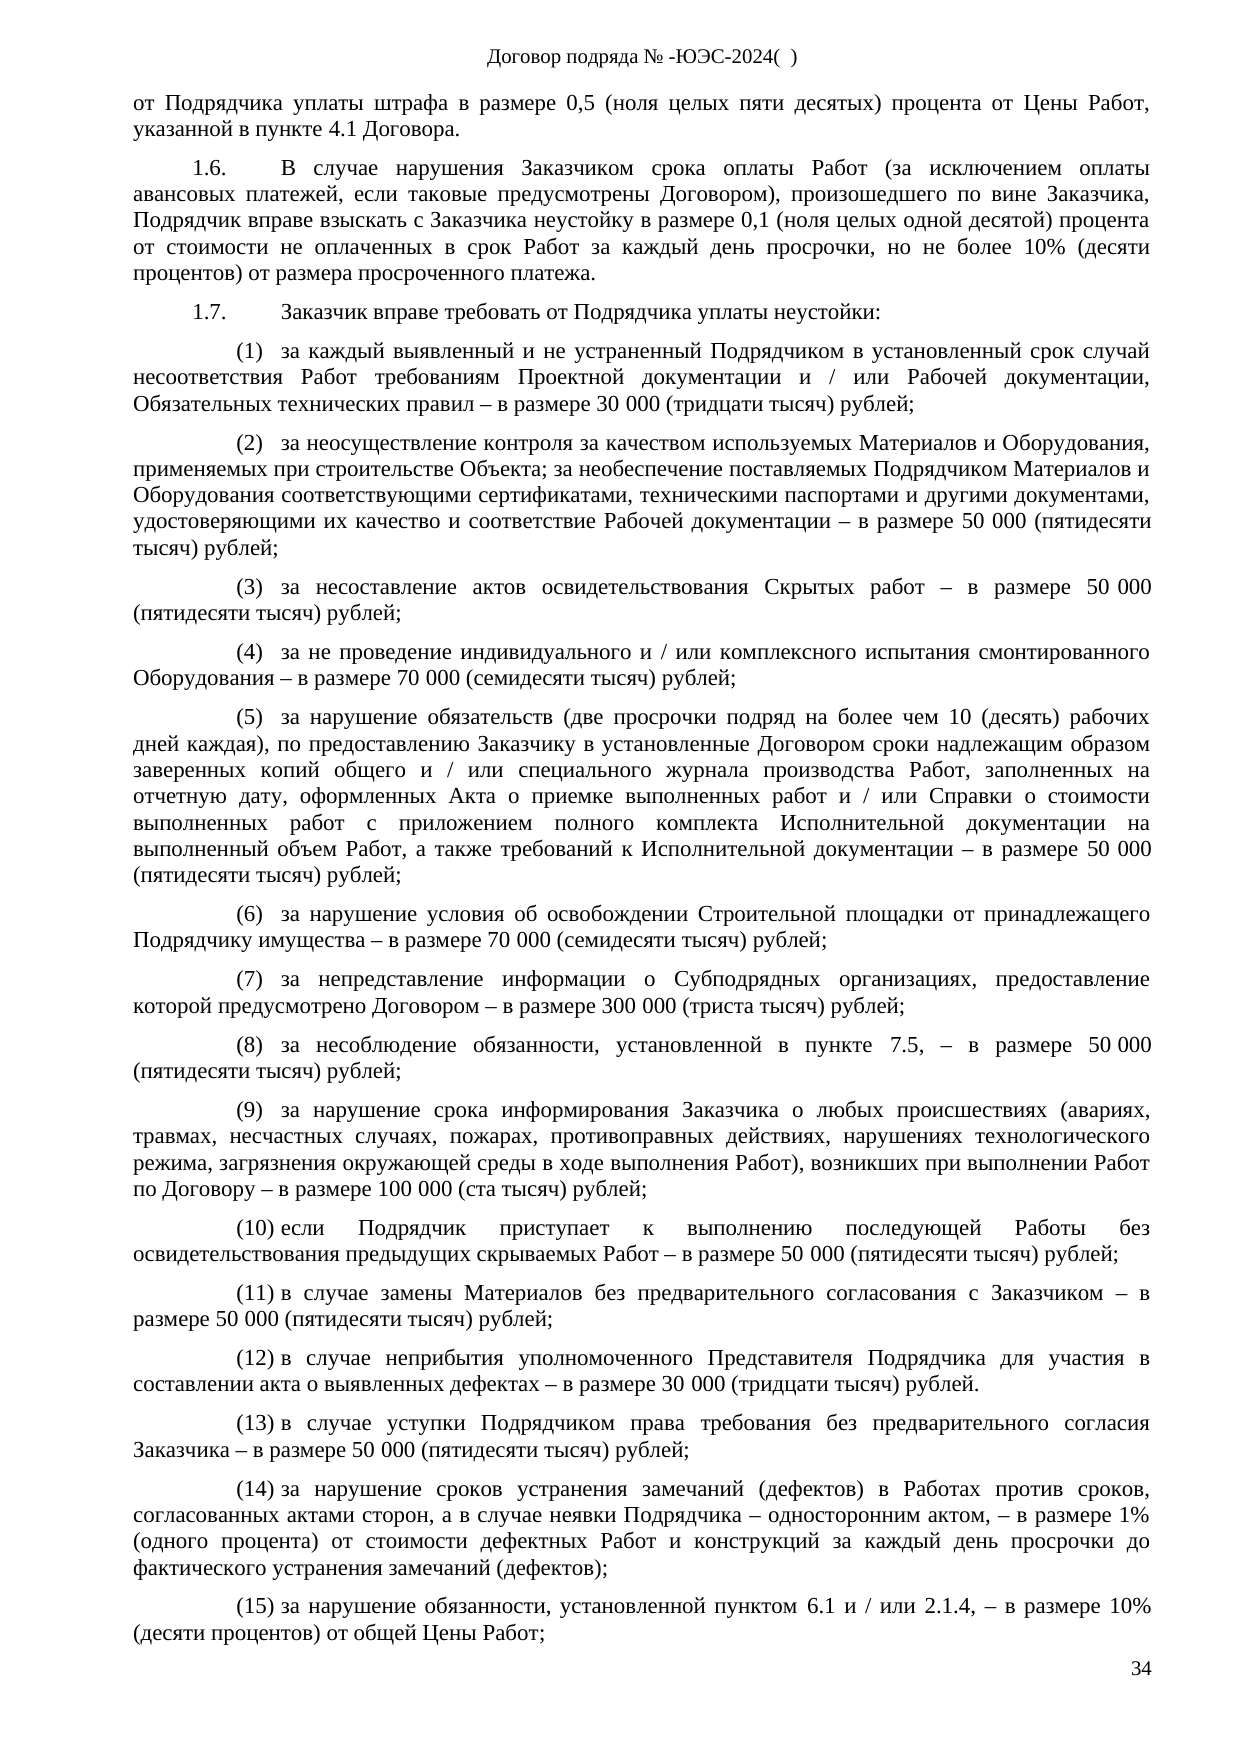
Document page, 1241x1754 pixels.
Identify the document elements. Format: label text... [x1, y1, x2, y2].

text за несоставление актов освидетельствования Скрытых работ – в размере 50 000 (пятидесяти тысяч) рублей; [133, 573, 1152, 626]
text если Подрядчик приступает к выполнению последующей Работы без освидетельствования предыдущих скрываемых Работ – в размере 50 000 (пятидесяти тысяч) рублей; [133, 1214, 1152, 1266]
text за неосуществление контроля за качеством используемых Материалов и Оборудования, применяемых при строительстве Объекта; за необеспечение поставляемых Подрядчиком Материалов и Оборудования соответствующими сертификатами, техническими паспортами и другими документами, удостоверяющими их качество и соответствие Рабочей документации – в размере 50 000 (пятидесяти тысяч) рублей; [133, 428, 1152, 560]
text в случае замены Материалов без предварительного согласования с Заказчиком – в размере 50 000 (пятидесяти тысяч) рублей; [133, 1279, 1152, 1332]
text за нарушение обязанности, установленной пунктом 11.1 и / или 17.1.4, – в размере 10% (десяти процентов) от общей Цены Работ; [133, 1592, 1152, 1645]
text за непредставление информации о Субподрядных организациях, предоставление которой предусмотрено Договором – в размере 300 000 (триста тысяч) рублей; [133, 965, 1152, 1018]
text за не проведение индивидуального и / или комплексного испытания смонтированного Оборудования – в размере 70 000 (семидесяти тысяч) рублей; [133, 638, 1152, 691]
text за каждый выявленный и не устраненный Подрядчиком в установленный срок случай несоответствия Работ требованиям Проектной документации и / или Рабочей документации, Обязательных технических правил – в размере 30 000 (тридцати тысяч) рублей; [133, 337, 1152, 416]
text за нарушение сроков устранения замечаний (дефектов) в Работах против сроков, согласованных актами сторон, а в случае неявки Подрядчика – односторонним актом, – в размере 1% (одного процента) от стоимости дефектных Работ и конструкций за каждый день просрочки до фактического устранения замечаний (дефектов); [133, 1474, 1152, 1580]
text за нарушение условия об освобождении Строительной площадки от принадлежащего Подрядчику имущества – в размере 70 000 (семидесяти тысяч) рублей; [133, 900, 1152, 953]
text Заказчик вправе требовать от Подрядчика уплаты неустойки: [133, 298, 1152, 324]
text В случае нарушения Заказчиком срока оплаты Работ (за исключением оплаты авансовых платежей, если таковые предусмотрены Договором), произошедшего по вине Заказчика, Подрядчик вправе взыскать с Заказчика неустойку в размере 0,1 (ноля целых одной десятой) процента от стоимости не оплаченных в срок Работ за каждый день просрочки, но не более 10% (десяти процентов) от размера просроченного платежа. [133, 154, 1152, 286]
text за нарушение обязательств (две просрочки подряд на более чем 10 (десять) рабочих дней каждая), по предоставлению Заказчику в установленные Договором сроки надлежащим образом заверенных копий общего и / или специального журнала производства Работ, заполненных на отчетную дату, оформленных Акта о приемке выполненных работ и / или Справки о стоимости выполненных работ с приложением полного комплекта Исполнительной документации на выполненный объем Работ, а также требований к Исполнительной документации – в размере 50 000 (пятидесяти тысяч) рублей; [133, 703, 1152, 888]
text за несоблюдение обязанности, установленной в пункте 12.5, – в размере 50 000 (пятидесяти тысяч) рублей; [133, 1031, 1152, 1083]
text в случае уступки Подрядчиком права требования без предварительного согласия Заказчика – в размере 50 000 (пятидесяти тысяч) рублей; [133, 1409, 1152, 1462]
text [133, 89, 1152, 141]
text за нарушение срока информирования Заказчика о любых происшествиях (авариях, травмах, несчастных случаях, пожарах, противоправных действиях, нарушениях технологического режима, загрязнения окружающей среды в ходе выполнения Работ), возникших при выполнении Работ по Договору – в размере 100 000 (ста тысяч) рублей; [133, 1096, 1152, 1201]
text в случае неприбытия уполномоченного Представителя Подрядчика для участия в составлении акта о выявленных дефектах – в размере 30 000 (тридцати тысяч) рублей. [133, 1344, 1152, 1397]
